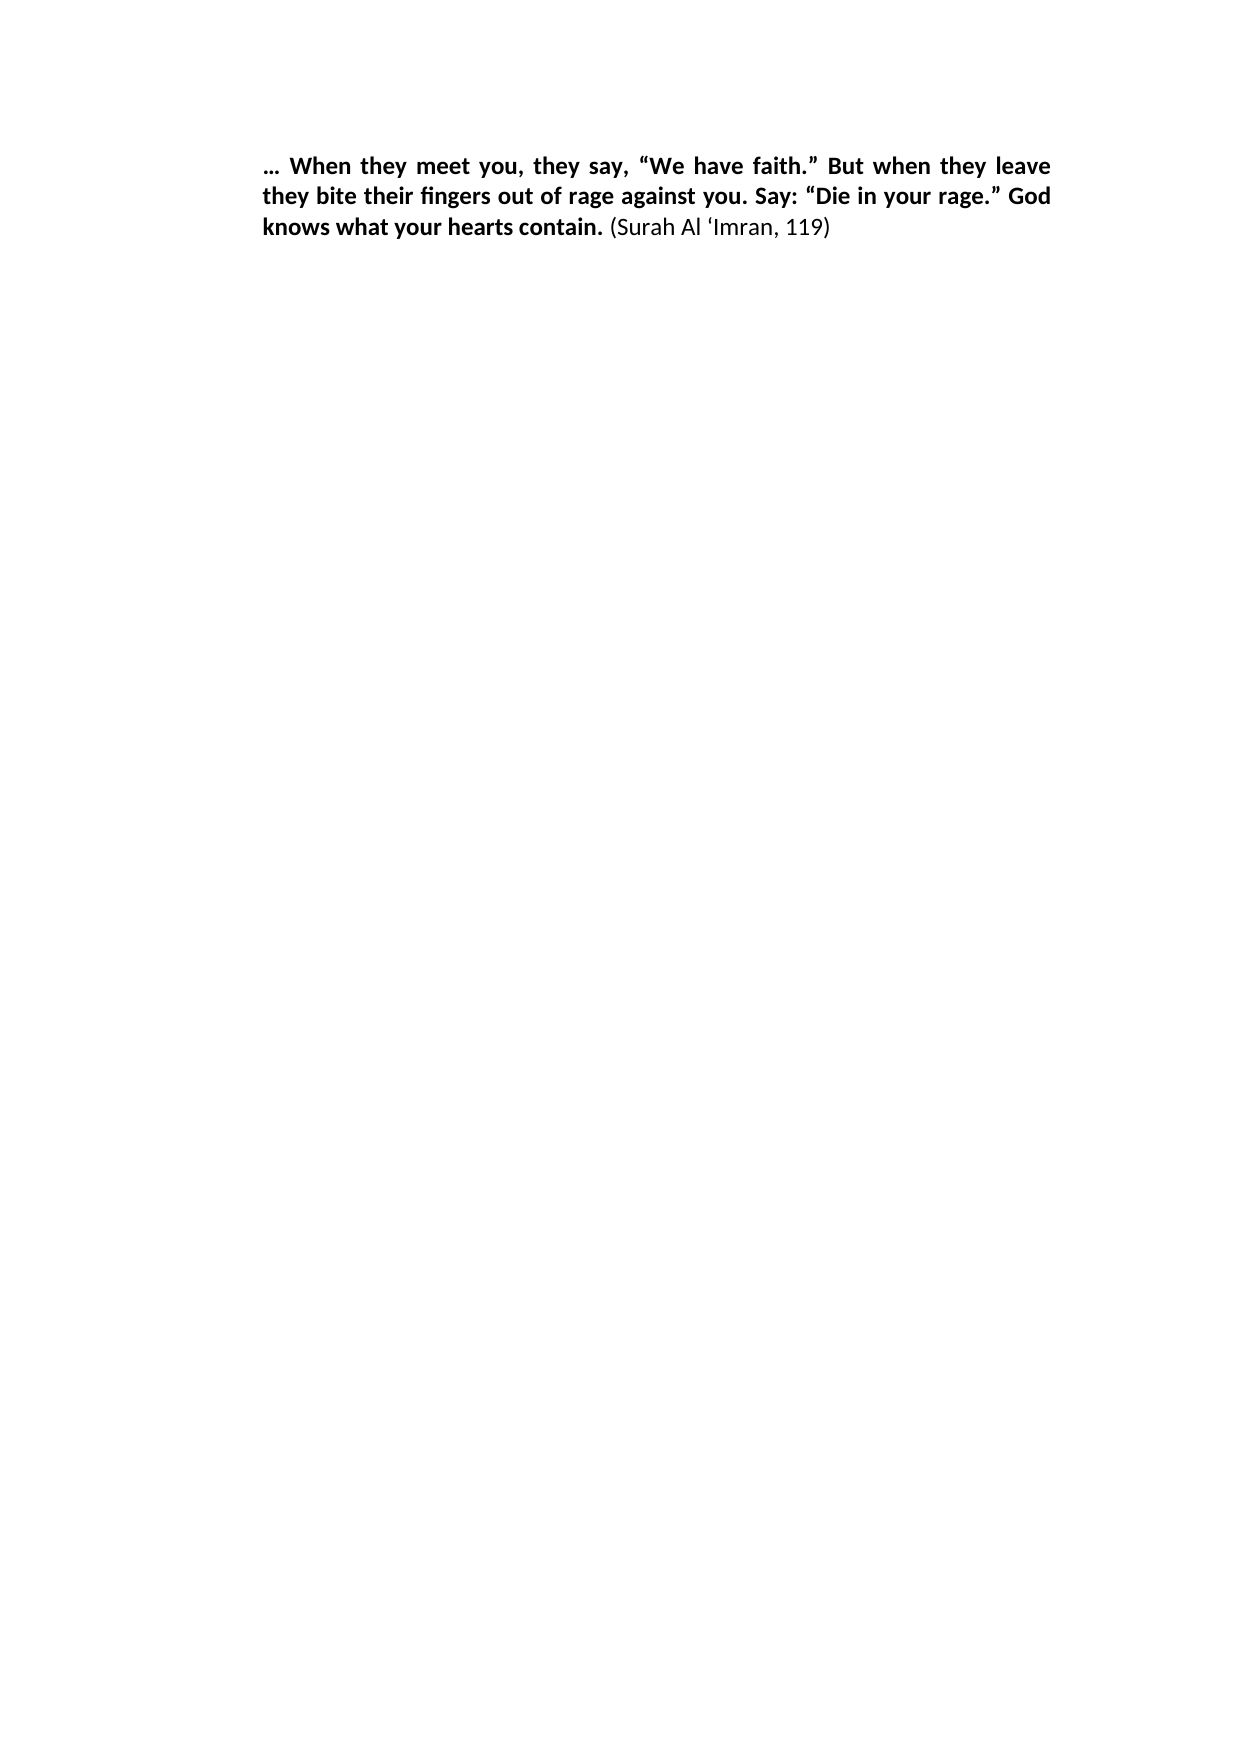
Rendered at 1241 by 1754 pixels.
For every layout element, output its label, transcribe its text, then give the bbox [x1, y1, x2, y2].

text … When they meet you, they say, “We have faith.” But when they leave they bite their fingers out of rage against you. Say: “Die in your rage.” God knows what your hearts contain. (Surah Al ‘Imran, 119) [262, 150, 1053, 242]
